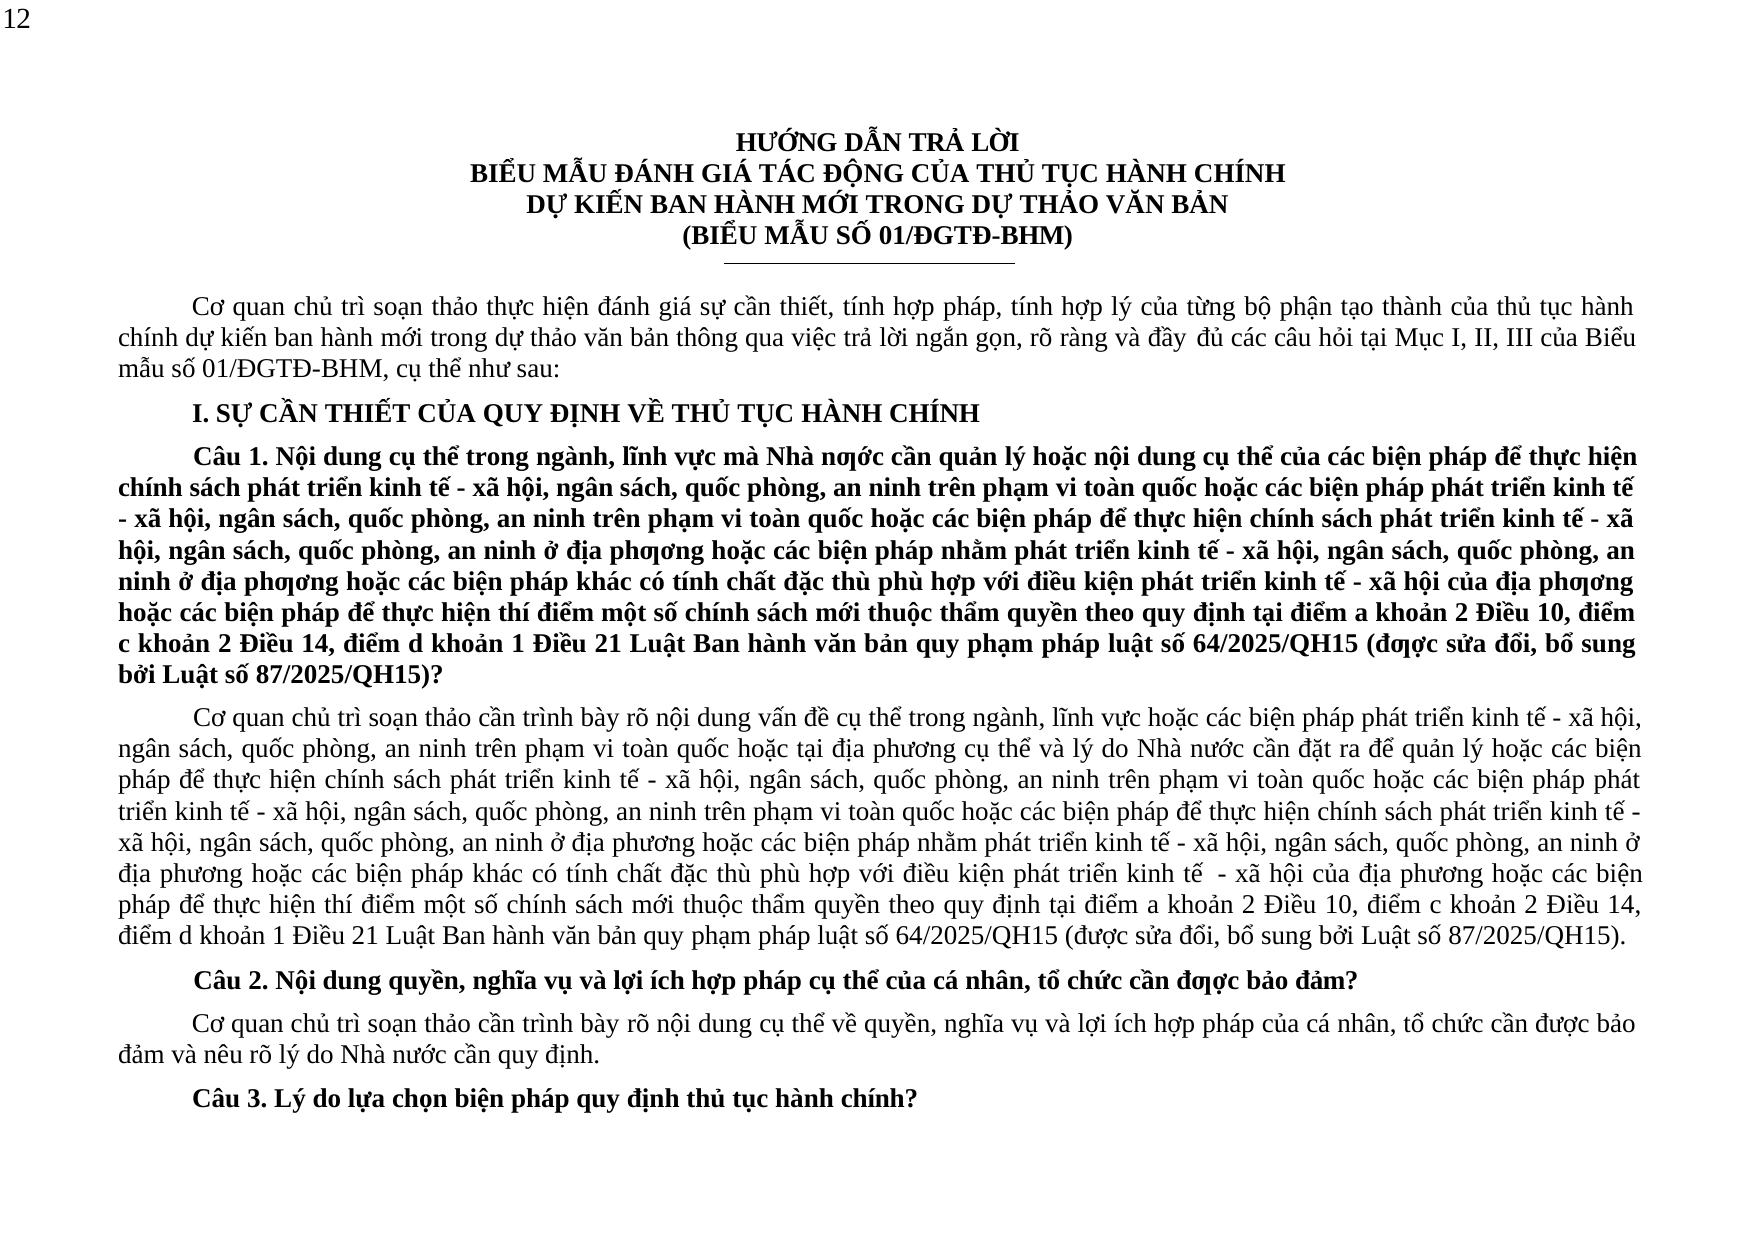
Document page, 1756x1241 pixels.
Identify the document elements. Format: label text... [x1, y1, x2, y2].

text Cơ quan chủ trì soạn thảo thực hiện đánh giá sự cần thiết, tính hợp pháp, tính hợp lý của từng bộ phận tạo thành của thủ tục hành chính dự kiến ban hành mới trong dự thảo văn bản thông qua việc trả lời ngắn gọn, rõ ràng và đầy đủ các câu hỏi tại Mục I, II, III của Biểu mẫu số 01/ĐGTĐ-BHM, cụ thể như sau: [118, 290, 1637, 383]
text HƯỚNG DẪN TRẢ LỜI [453, 126, 1302, 157]
text Cơ quan chủ trì soạn thảo cần trình bày rõ nội dung vấn đề cụ thể trong ngành, lĩnh vực hoặc các biện pháp phát triển kinh tế - xã hội, ngân sách, quốc phòng, an ninh trên phạm vi toàn quốc hoặc tại địa phương cụ thể và lý do Nhà nước cần đặt ra để quản lý hoặc các biện pháp để thực hiện chính sách phát triển kinh tế - xã hội, ngân sách, quốc phòng, an ninh trên phạm vi toàn quốc hoặc các biện pháp phát triển kinh tế - xã hội, ngân sách, quốc phòng, an ninh trên phạm vi toàn quốc hoặc các biện pháp để thực hiện chính sách phát triển kinh tế - xã hội, ngân sách, quốc phòng, an ninh ở địa phương hoặc các biện pháp nhằm phát triển kinh tế - xã hội, ngân sách, quốc phòng, an ninh ở địa phương hoặc các biện pháp khác có tính chất đặc thù phù hợp với điều kiện phát triển kinh tế - xã hội của địa phương hoặc các biện pháp để thực hiện thí điểm một số chính sách mới thuộc thẩm quyền theo quy định tại điểm a khoản 2 Điều 10, điểm c khoản 2 Điều 14, điểm d khoản 1 Điều 21 Luật Ban hành văn bản quy phạm pháp luật số 64/2025/QH15 (được sửa đổi, bổ sung bởi Luật số 87/2025/QH15). [118, 701, 1644, 951]
text BIỂU MẪU ĐÁNH GIÁ TÁC ĐỘNG CỦA THỦ TỤC HÀNH CHÍNH DỰ KIẾN BAN HÀNH MỚI TRONG DỰ THẢO VĂN BẢN [453, 157, 1302, 219]
subtitle Câu 1. Nội dung cụ thể trong ngành, lĩnh vực mà Nhà nƣớc cần quản lý hoặc nội dung cụ thể của các biện pháp để thực hiện chính sách phát triển kinh tế - xã hội, ngân sách, quốc phòng, an ninh trên phạm vi toàn quốc hoặc các biện pháp phát triển kinh tế [118, 440, 1637, 503]
text (BIỂU MẪU SỐ 01/ĐGTĐ-BHM) [453, 219, 1302, 251]
subtitle SỰ CẦN THIẾT CỦA QUY ĐỊNH VỀ THỦ TỤC HÀNH CHÍNH [192, 397, 1741, 428]
text Cơ quan chủ trì soạn thảo cần trình bày rõ nội dung cụ thể về quyền, nghĩa vụ và lợi ích hợp pháp của cá nhân, tổ chức cần được bảo đảm và nêu rõ lý do Nhà nước cần quy định. [118, 1007, 1637, 1069]
text - xã hội, ngân sách, quốc phòng, an ninh trên phạm vi toàn quốc hoặc các biện pháp để thực hiện chính sách phát triển kinh tế - xã hội, ngân sách, quốc phòng, an ninh ở địa phƣơng hoặc các biện pháp nhằm phát triển kinh tế - xã hội, ngân sách, quốc phòng, an ninh ở địa phƣơng hoặc các biện pháp khác có tính chất đặc thù phù hợp với điều kiện phát triển kinh tế - xã hội của địa phƣơng hoặc các biện pháp để thực hiện thí điểm một số chính sách mới thuộc thẩm quyền theo quy định tại điểm a khoản 2 Điều 10, điểm c khoản 2 Điều 14, điểm d khoản 1 Điều 21 Luật Ban hành văn bản quy phạm pháp luật số 64/2025/QH15 (đƣợc sửa đổi, bổ sung bởi Luật số 87/2025/QH15)? [118, 503, 1637, 689]
subtitle Câu 2. Nội dung quyền, nghĩa vụ và lợi ích hợp pháp cụ thể của cá nhân, tổ chức cần đƣợc bảo đảm? [193, 964, 1741, 995]
subtitle Câu 3. Lý do lựa chọn biện pháp quy định thủ tục hành chính? [192, 1082, 1741, 1113]
